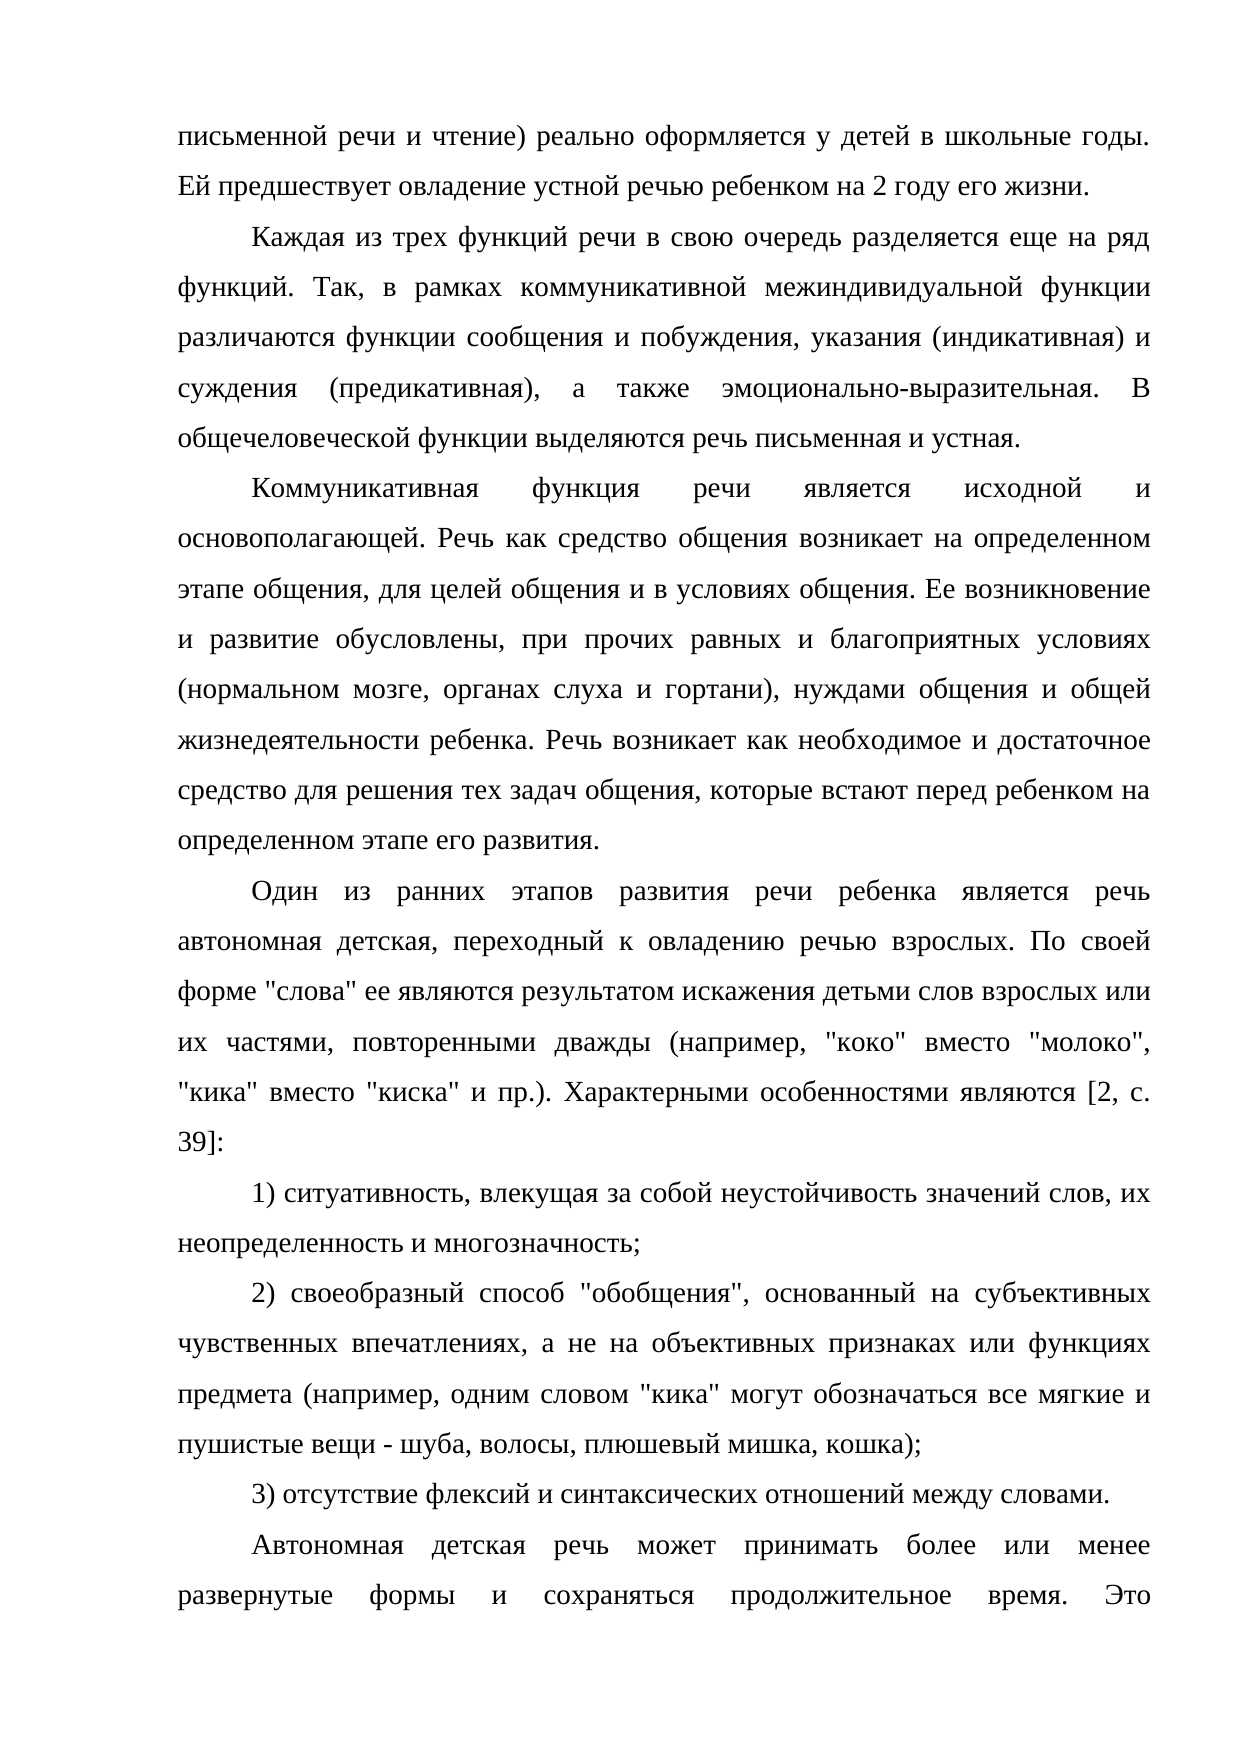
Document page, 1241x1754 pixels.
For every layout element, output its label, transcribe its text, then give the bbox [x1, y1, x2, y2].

text 1) ситуативность, влекущая за собой неустойчивость значений слов, их неопределенность и многозначность; [177, 1175, 1152, 1258]
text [177, 118, 1152, 202]
text Коммуникативная функция речи является исходной и основополагающей. Речь как средство общения возникает на определенном этапе общения, для целей общения и в условиях общения. Ее возникновение и развитие обусловлены, при прочих равных и благоприятных условиях (нормальном мозге, органах слуха и гортани), нуждами общения и общей жизнедеятельности ребенка. Речь возникает как необходимое и достаточное средство для решения тех задач общения, которые встают перед ребенком на определенном этапе его развития. [177, 470, 1152, 856]
text 3) отсутствие флексий и синтаксических отношений между словами. [177, 1477, 1152, 1510]
text Каждая из трех функций речи в свою очередь разделяется еще на ряд функций. Так, в рамках коммуникативной межиндивидуальной функции различаются функции сообщения и побуждения, указания (индикативная) и суждения (предикативная), а также эмоционально-выразительная. В общечеловеческой функции выделяются речь письменная и устная. [177, 219, 1152, 453]
text 2) своеобразный способ "обобщения", основанный на субъективных чувственных впечатлениях, а не на объективных признаках или функциях предмета (например, одним словом "кика" могут обозначаться все мягкие и пушистые вещи - шуба, волосы, плюшевый мишка, кошка); [177, 1275, 1152, 1460]
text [177, 1527, 1152, 1611]
text Один из ранних этапов развития речи ребенка является речь автономная детская, переходный к овладению речью взрослых. По своей форме "слова" ее являются результатом искажения детьми слов взрослых или их частями, повторенными дважды (например, "коко" вместо "молоко", "кика" вместо "киска" и пр.). Характерными особенностями являются [2, с. 39]: [177, 873, 1152, 1158]
